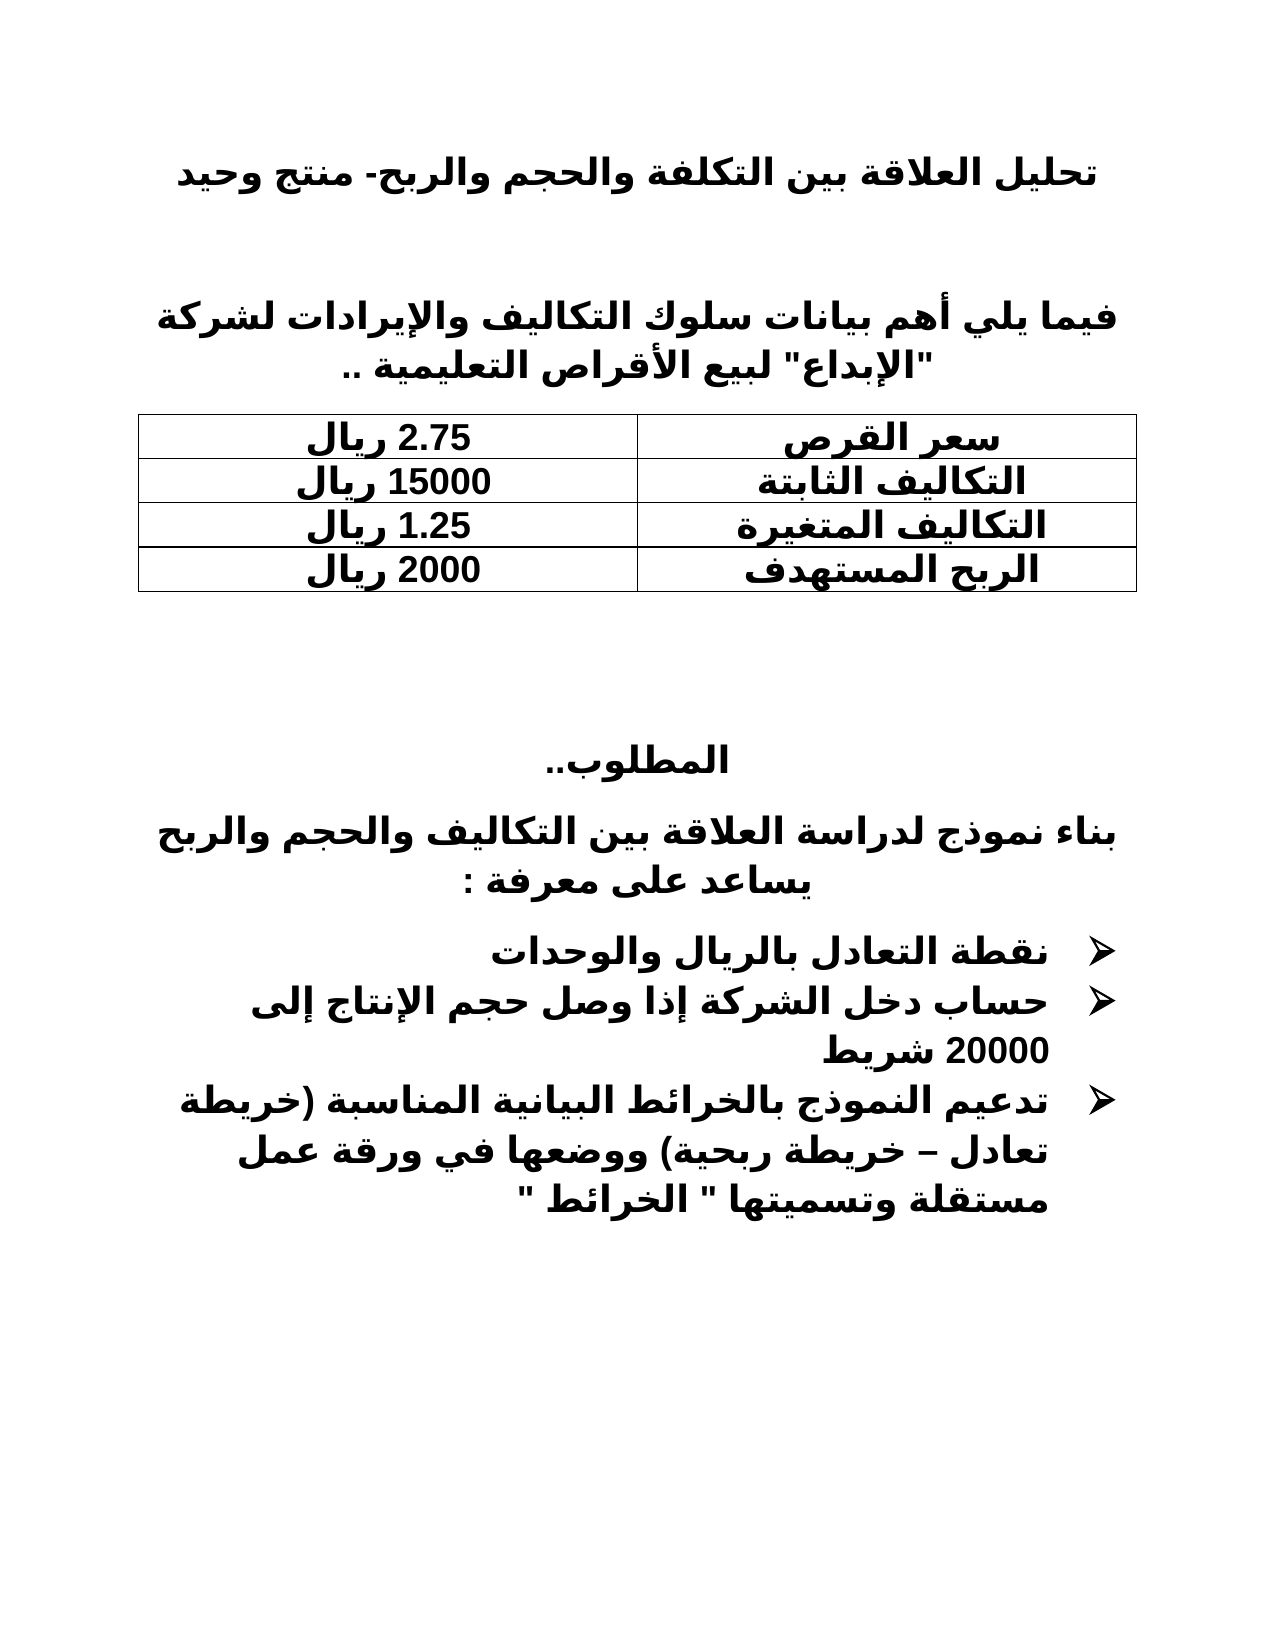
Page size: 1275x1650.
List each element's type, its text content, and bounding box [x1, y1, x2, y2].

text فيما يلي أهم بيانات سلوك التكاليف والإيرادات لشركة "الإبداع" لبيع الأقراص التعليمية .. [150, 294, 1125, 387]
text المطلوب.. [150, 739, 1125, 782]
table_header سعر القرص [638, 415, 1136, 458]
table_cell التكاليف الثابتة [638, 459, 1136, 502]
table_cell التكاليف المتغيرة [638, 503, 1136, 546]
list نقطة التعادل بالريال والوحدات [150, 929, 1087, 972]
table_cell 2000 ريال [139, 548, 637, 591]
text بناء نموذج لدراسة العلاقة بين التكاليف والحجم والربح يساعد على معرفة : [150, 809, 1125, 902]
text تحليل العلاقة بين التكلفة والحجم والربح- منتج وحيد [150, 150, 1125, 193]
table_cell الربح المستهدف [638, 548, 1136, 591]
table_cell 1.25 ريال [139, 503, 637, 546]
list حساب دخل الشركة إذا وصل حجم الإنتاج إلى 20000 شريط [150, 979, 1087, 1072]
table_cell 15000 ريال [139, 459, 637, 502]
table_header 2.75 ريال [139, 415, 637, 458]
list تدعيم النموذج بالخرائط البيانية المناسبة (خريطة تعادل – خريطة ربحية) ووضعها في ورقة عمل مستقلة وتسميتها " الخرائط " [150, 1078, 1087, 1221]
